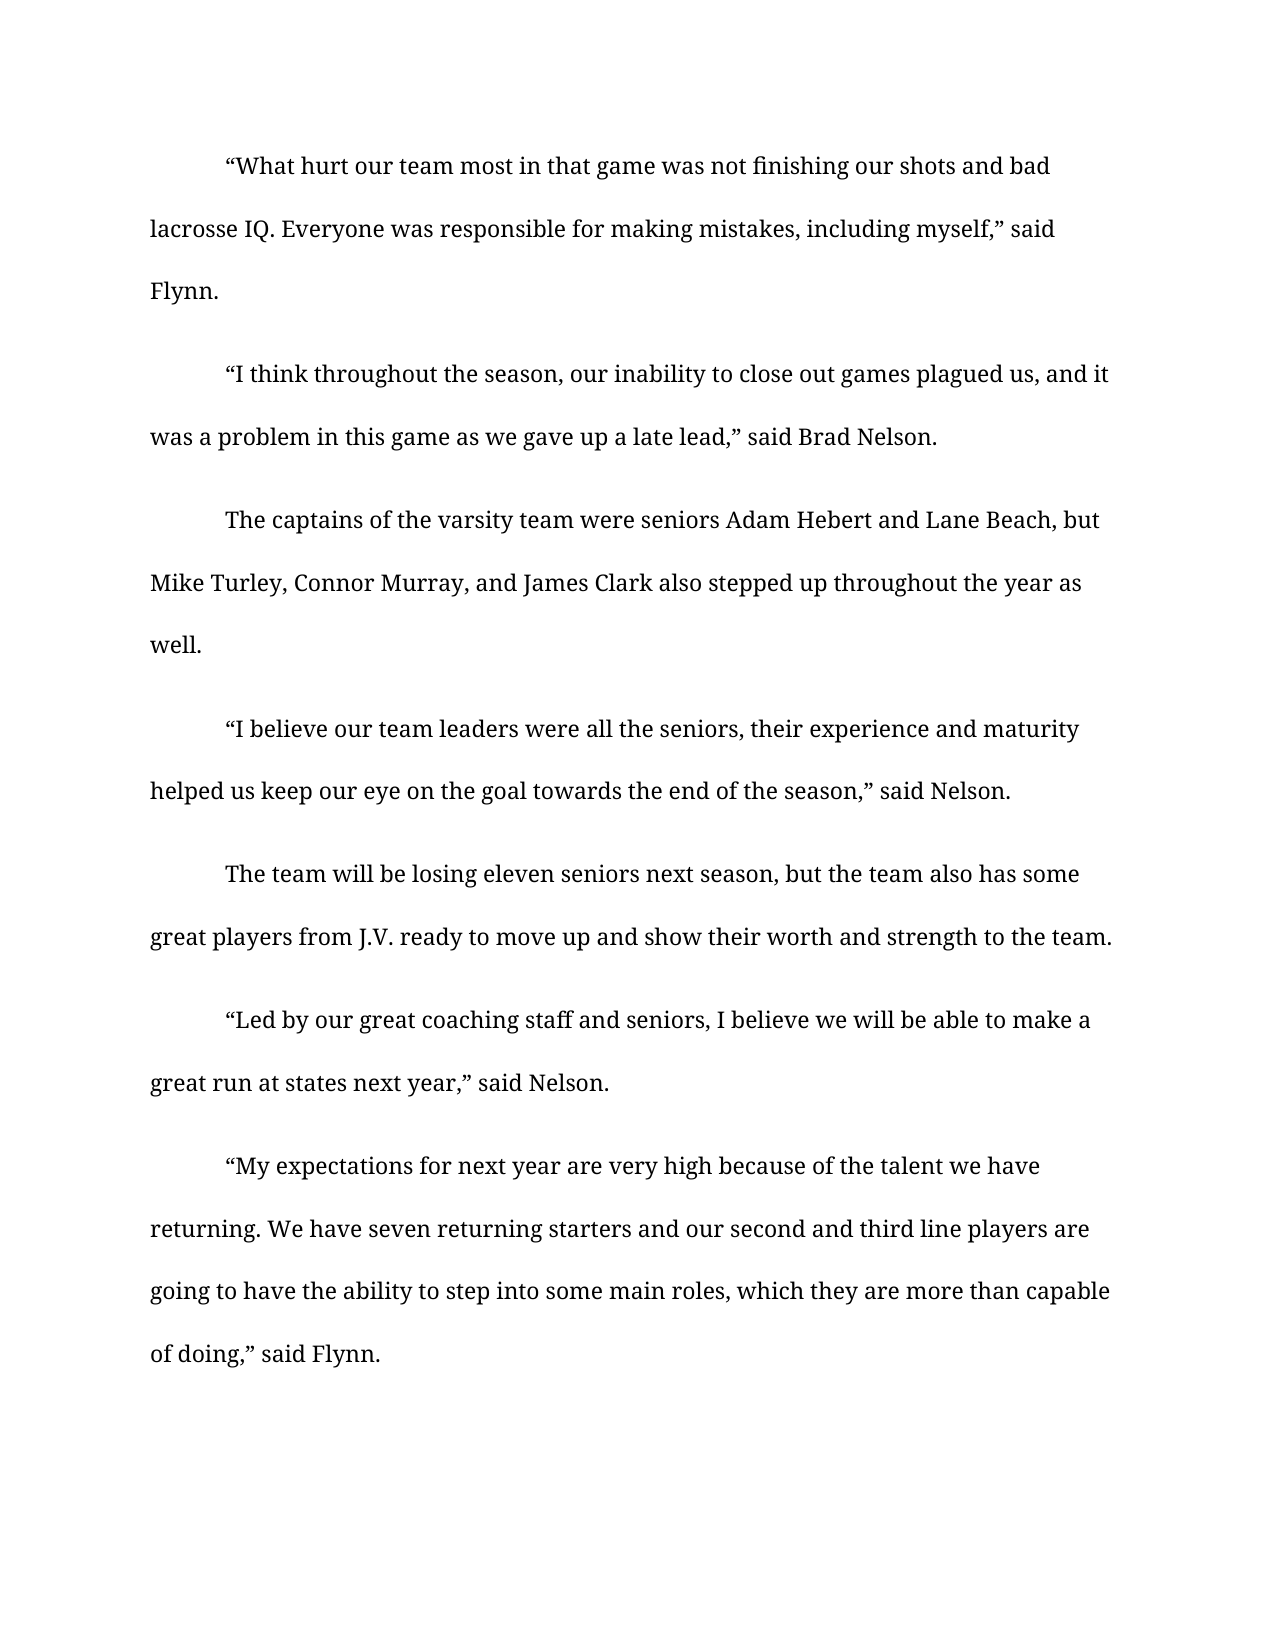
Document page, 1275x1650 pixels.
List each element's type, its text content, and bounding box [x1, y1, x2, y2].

text “My expectations for next year are very high because of the talent we have returning. We have seven returning starters and our second and third line players are going to have the ability to step into some main roles, which they are more than capable of doing,” said Flynn. [150, 1150, 1125, 1369]
text “I think throughout the season, our inability to close out games plagued us, and it was a problem in this game as we gave up a late lead,” said Brad Nelson. [150, 358, 1125, 452]
text The team will be losing eleven seniors next season, but the team also has some great players from J.V. ready to move up and show their worth and strength to the team. [150, 858, 1125, 952]
text The captains of the varsity team were seniors Adam Hebert and Lane Beach, but Mike Turley, Connor Murray, and James Clark also stepped up throughout the year as well. [150, 504, 1125, 660]
text “What hurt our team most in that game was not finishing our shots and bad lacrosse IQ. Everyone was responsible for making mistakes, including myself,” said Flynn. [150, 150, 1125, 306]
text “Led by our great coaching staff and seniors, I believe we will be able to make a great run at states next year,” said Nelson. [150, 1004, 1125, 1098]
text “I believe our team leaders were all the seniors, their experience and maturity helped us keep our eye on the goal towards the end of the season,” said Nelson. [150, 712, 1125, 806]
